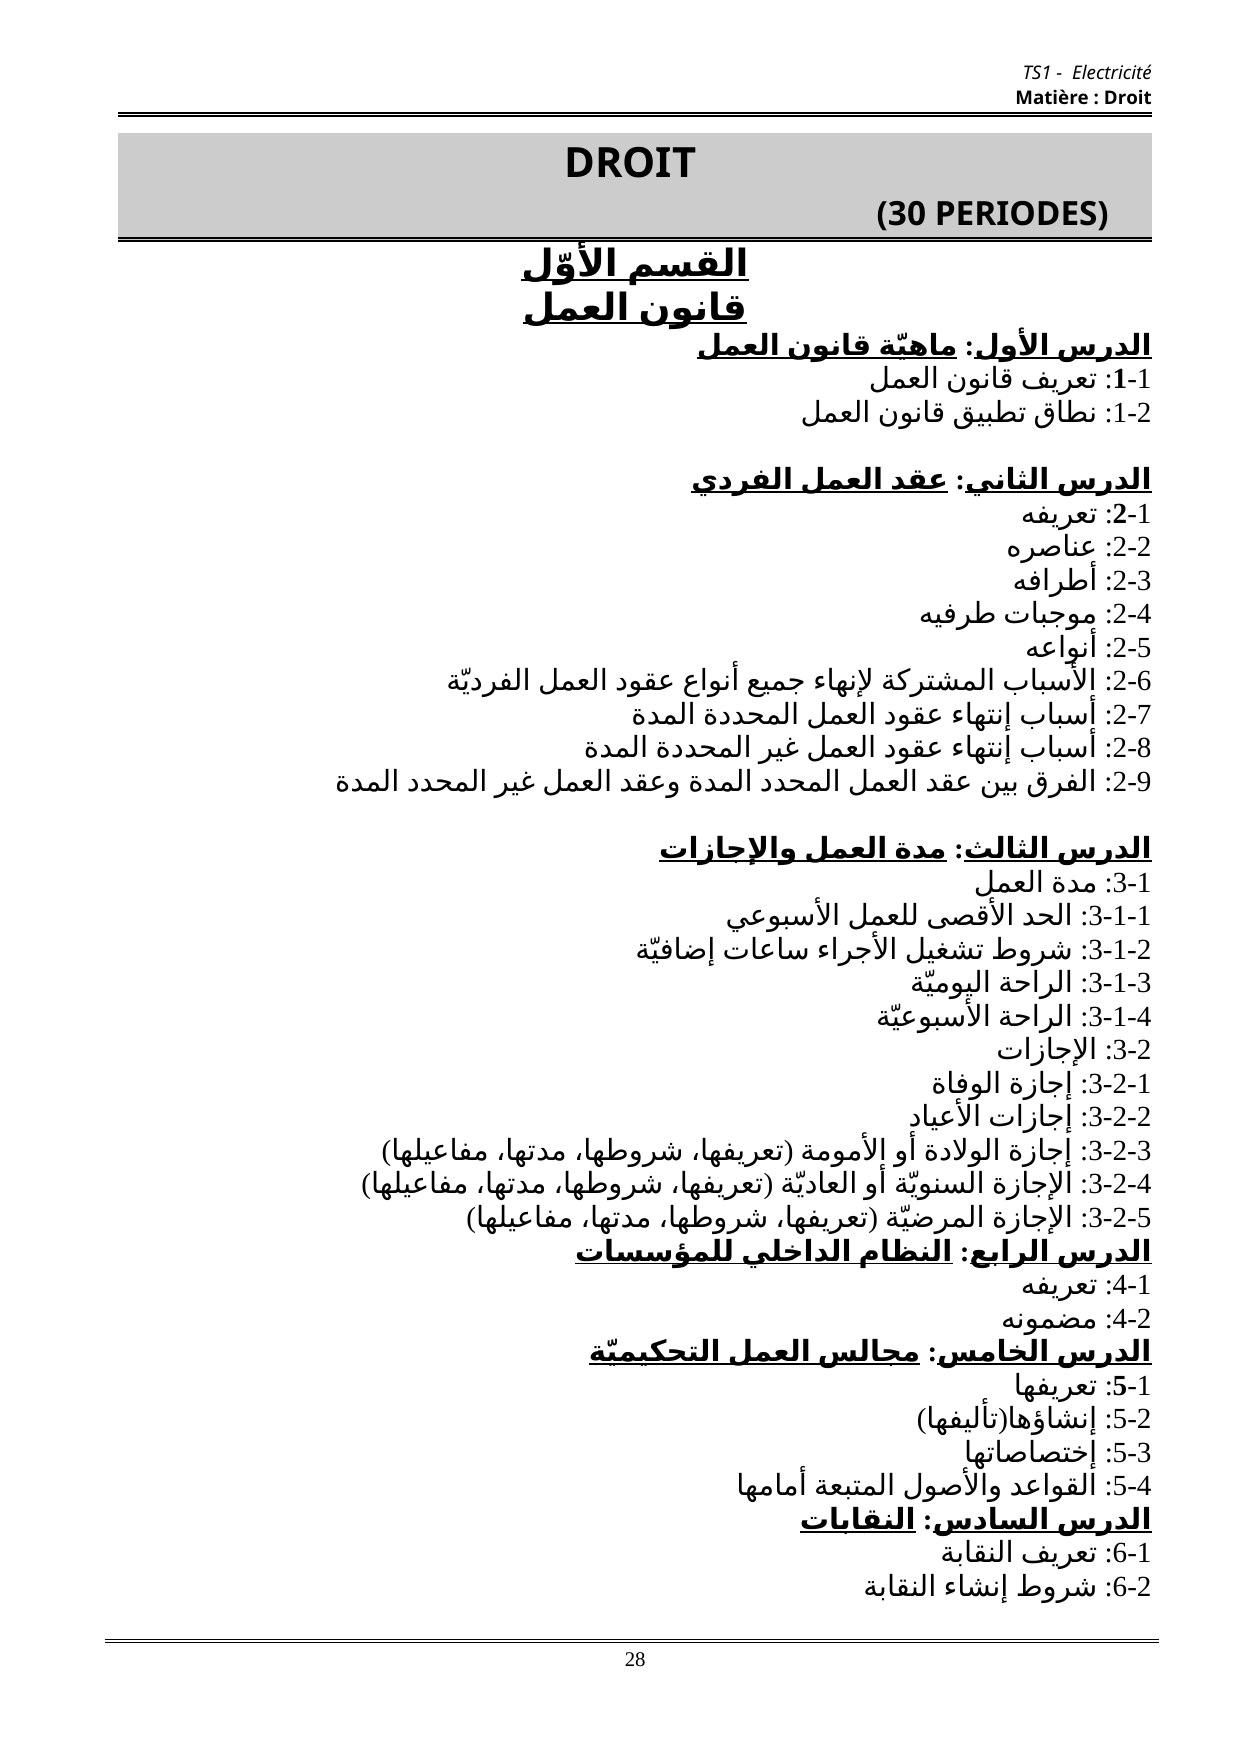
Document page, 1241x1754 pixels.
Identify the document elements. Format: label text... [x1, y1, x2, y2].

text 6-2: شروط إنشاء النقابة [118, 1569, 1152, 1603]
text 5-3: إختصاصاتها [118, 1435, 1152, 1468]
text 2-4: موجبات طرفيه [118, 596, 1152, 630]
text 3-2-3: إجازة الولادة أو الأمومة (تعريفها، شروطها، مدتها، مفاعيلها) [118, 1133, 1152, 1167]
text 3-2-2: إجازات الأعياد [118, 1099, 1152, 1133]
text 2-9: الفرق بين عقد العمل المحدد المدة وعقد العمل غير المحدد المدة [118, 764, 1152, 798]
text 1-2: نطاق تطبيق قانون العمل [118, 395, 1152, 429]
text 3-2: الإجازات [118, 1032, 1152, 1066]
text 2-7: أسباب إنتهاء عقود العمل المحددة المدة [118, 697, 1152, 731]
text الدرس الثالث: مدة العمل والإجازات [118, 831, 1152, 865]
text 2-6: الأسباب المشتركة لإنهاء جميع أنواع عقود العمل الفرديّة [118, 663, 1152, 697]
text الدرس الثاني: عقد العمل الفردي [118, 462, 1152, 496]
text 3-1: مدة العمل [118, 865, 1152, 898]
text 2-8: أسباب إنتهاء عقود العمل غير المحددة المدة [118, 731, 1152, 764]
text الدرس الأول: ماهيّة قانون العمل [118, 328, 1152, 362]
text 3-1-2: شروط تشغيل الأجراء ساعات إضافيّة [118, 932, 1152, 965]
subtitle Droit (30 periodes) [118, 133, 1152, 237]
text 1-1: تعريف قانون العمل [118, 362, 1152, 395]
text 3-2-1: إجازة الوفاة [118, 1066, 1152, 1099]
text الدرس الرابع: النظام الداخلي للمؤسسات [118, 1234, 1152, 1267]
text 4-1: تعريفه [118, 1267, 1152, 1301]
text 5-1: تعريفها [118, 1368, 1152, 1401]
text 3-1-1: الحد الأقصى للعمل الأسبوعي [118, 898, 1152, 932]
text 2-5: أنواعه [118, 630, 1152, 663]
text 3-2-4: الإجازة السنويّة أو العاديّة (تعريفها، شروطها، مدتها، مفاعيلها) [118, 1167, 1152, 1200]
text 3-2-5: الإجازة المرضيّة (تعريفها، شروطها، مدتها، مفاعيلها) [118, 1200, 1152, 1234]
text 2-1: تعريفه [118, 496, 1152, 529]
text 2-2: عناصره [118, 529, 1152, 563]
text 3-1-4: الراحة الأسبوعيّة [118, 999, 1152, 1032]
text القسم الأوّل [118, 242, 1152, 285]
text 4-2: مضمونه [118, 1301, 1152, 1334]
text الدرس السادس: النقابات [118, 1502, 1152, 1536]
text 3-1-3: الراحة اليوميّة [118, 965, 1152, 999]
text 2-3: أطرافه [118, 563, 1152, 596]
text 5-4: القواعد والأصول المتبعة أمامها [118, 1468, 1152, 1502]
text 6-1: تعريف النقابة [118, 1536, 1152, 1569]
text قانون العمل [118, 285, 1152, 328]
text 5-2: إنشاؤها(تأليفها) [118, 1401, 1152, 1435]
text الدرس الخامس: مجالس العمل التحكيميّة [118, 1334, 1152, 1368]
